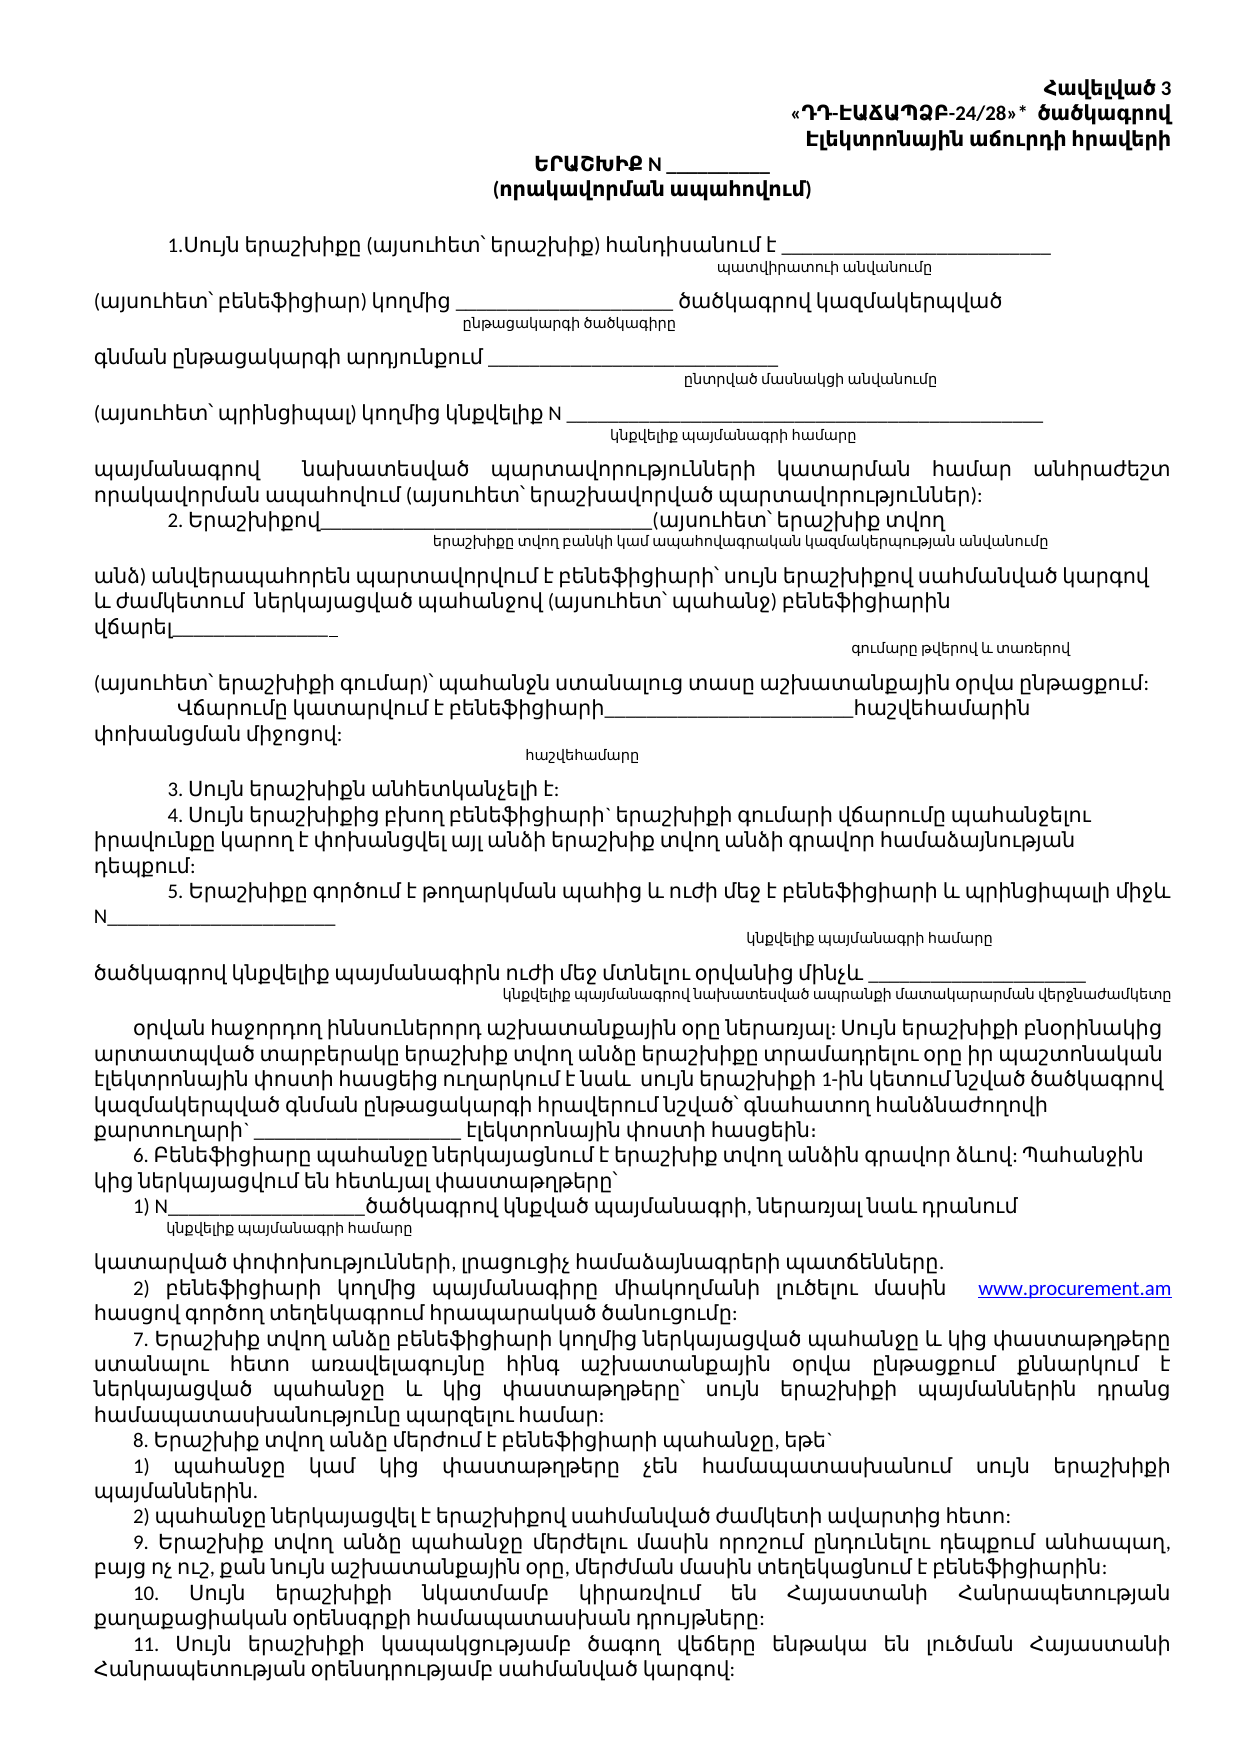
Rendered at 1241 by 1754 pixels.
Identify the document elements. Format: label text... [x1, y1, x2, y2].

text կնքվելիք պայմանագրով նախատեսված ապրանքի մատակարարման վերջնաժամկետը [94, 985, 1171, 1016]
text կնքվելիք պայմանագրի համարը [610, 929, 1171, 960]
text 10. Սույն երաշխիքի նկատմամբ կիրառվում են Հայաստանի Հանրապետության քաղաքացիական օրենսգրքի համապատասխան դրույթները: [94, 1580, 1171, 1631]
text 8. Երաշխիք տվող անձը մերժում է բենեֆիցիարի պահանջը, եթե` [94, 1427, 1171, 1453]
text Վճարումը կատարվում է բենեֆիցիարի________________________հաշվեհամարին փոխանցման միջոցով: [94, 695, 1171, 746]
text 9. Երաշխիք տվող անձը պահանջը մերժելու մասին որոշում ընդունելու դեպքում անհապաղ, բայց ոչ ուշ, քան նույն աշխատանքային օրը, մերժման մասին տեղեկացնում է բենեֆիցիարին: [94, 1529, 1171, 1580]
text 11. Սույն երաշխիքի կապակցությամբ ծագող վեճերը ենթակա են լուծման Հայաստանի Հանրապետության օրենսդրությամբ սահմանված կարգով: [94, 1631, 1171, 1682]
text 5. Երաշխիքը գործում է թողարկման պահից և ուժի մեջ է բենեֆիցիարի և պրինցիպալի միջև N______________________ [94, 878, 1171, 929]
text օրվան հաջորդող իննսուներորդ աշխատանքային օրը ներառյալ: Սույն երաշխիքի բնօրինակից արտատպված տարբերակը երաշխիք տվող անձը երաշխիքը տրամադրելու օրը իր պաշտոնական էլեկտրոնային փոստի հասցեից ուղարկում է նաև սույն երաշխիքի 1-ին կետում նշված ծածկագրով կազմակերպված գնման ընթացակարգի հրավերում նշված՝ գնահատող հանձնաժողովի քարտուղարի` ____________________ էլեկտրոնային փոստի հասցեին։ [94, 1016, 1171, 1143]
text պատվիրատուի անվանումը [610, 258, 1171, 288]
text գումարը թվերով և տառերով [757, 639, 1171, 670]
text 4. Սույն երաշխիքից բխող բենեֆիցիարի` երաշխիքի գումարի վճարումը պահանջելու իրավունքը կարող է փոխանցվել այլ անձի երաշխիք տվող անձի գրավոր համաձայնության դեպքում: [94, 802, 1171, 878]
text 2. Երաշխիքով________________________________(այսուհետ՝ երաշխիք տվող [94, 507, 1171, 533]
text 1) N___________________ծածկագրով կնքված պայմանագրի, ներառյալ նաև դրանում [94, 1193, 1171, 1219]
text 3. Սույն երաշխիքն անհետկանչելի է: [94, 777, 1171, 802]
text (որակավորման ապահովում) [94, 177, 1171, 202]
text կնքվելիք պայմանագրի համարը [94, 1219, 1171, 1249]
text 6. Բենեֆիցիարը պահանջը ներկայացնում է երաշխիք տվող անձին գրավոր ձևով: Պահանջին կից ներկայացվում են հետևյալ փաստաթղթերը՝ [94, 1143, 1171, 1193]
text կնքվելիք պայմանագրի համարը [94, 426, 1171, 456]
text (այսուհետ՝ երաշխիքի գումար)՝ պահանջն ստանալուց տասը աշխատանքային օրվա ընթացքում: [94, 670, 1171, 695]
text պայմանագրով նախատեսված պարտավորությունների կատարման համար անհրաժեշտ որակավորման ապահովում (այսուհետ՝ երաշխավորված պարտավորություններ): [94, 456, 1171, 507]
text գնման ընթացակարգի արդյունքում ____________________________ [94, 344, 1171, 370]
text հաշվեհամարը [167, 746, 1171, 777]
text ընտրված մասնակցի անվանումը [94, 370, 1171, 400]
text Էլեկտրոնային աճուրդի հրավերի [94, 126, 1171, 151]
text 2) պահանջը ներկայացվել է երաշխիքով սահմանված ժամկետի ավարտից հետո: [94, 1504, 1171, 1529]
text երաշխիքը տվող բանկի կամ ապահովագրական կազմակերպության անվանումը [94, 533, 1171, 563]
text ԵՐԱՇԽԻՔ N __________ [94, 151, 1171, 177]
text ծածկագրով կնքվելիք պայմանագիրն ուժի մեջ մտնելու օրվանից մինչև _____________________ [94, 960, 1171, 985]
text կատարված փոփոխությունների, լրացուցիչ համաձայնագրերի պատճենները. [94, 1249, 1171, 1275]
text անձ) անվերապահորեն պարտավորվում է բենեֆիցիարի՝ սույն երաշխիքով սահմանված կարգով և ժամկետում ներկայացված պահանջով (այսուհետ՝ պահանջ) բենեֆիցիարին վճարել_______________ [94, 563, 1171, 639]
text 7. Երաշխիք տվող անձը բենեֆիցիարի կողմից ներկայացված պահանջը և կից փաստաթղթերը ստանալու հետո առավելագույնը հինգ աշխատանքային օրվա ընթացքում քննարկում է ներկայացված պահանջը և կից փաստաթղթերը՝ սույն երաշխիքի պայմաններին դրանց համապատասխանությունը պարզելու համար: [94, 1326, 1171, 1427]
text ընթացակարգի ծածկագիրը [94, 314, 1171, 344]
text 2) բենեֆիցիարի կողմից պայմանագիրը միակողմանի լուծելու մասին www.procurement.am հասցով գործող տեղեկագրում հրապարակած ծանուցումը: [94, 1275, 1171, 1326]
text 1) պահանջը կամ կից փաստաթղթերը չեն համապատասխանում սույն երաշխիքի պայմաններին. [94, 1453, 1171, 1504]
text (այսուհետ՝ պրինցիպալ) կողմից կնքվելիք N ______________________________________________ [94, 400, 1171, 426]
text (այսուհետ՝ բենեֆիցիար) կողմից _____________________ ծածկագրով կազմակերպված [94, 288, 1171, 314]
text «ԴԴ-ԷԱՃԱՊՁԲ-24/28»* ծածկագրով [94, 100, 1171, 126]
text 1.Սույն երաշխիքը (այսուհետ՝ երաշխիք) հանդիսանում է __________________________ [94, 233, 1171, 258]
text Հավելված 3 [94, 75, 1171, 100]
